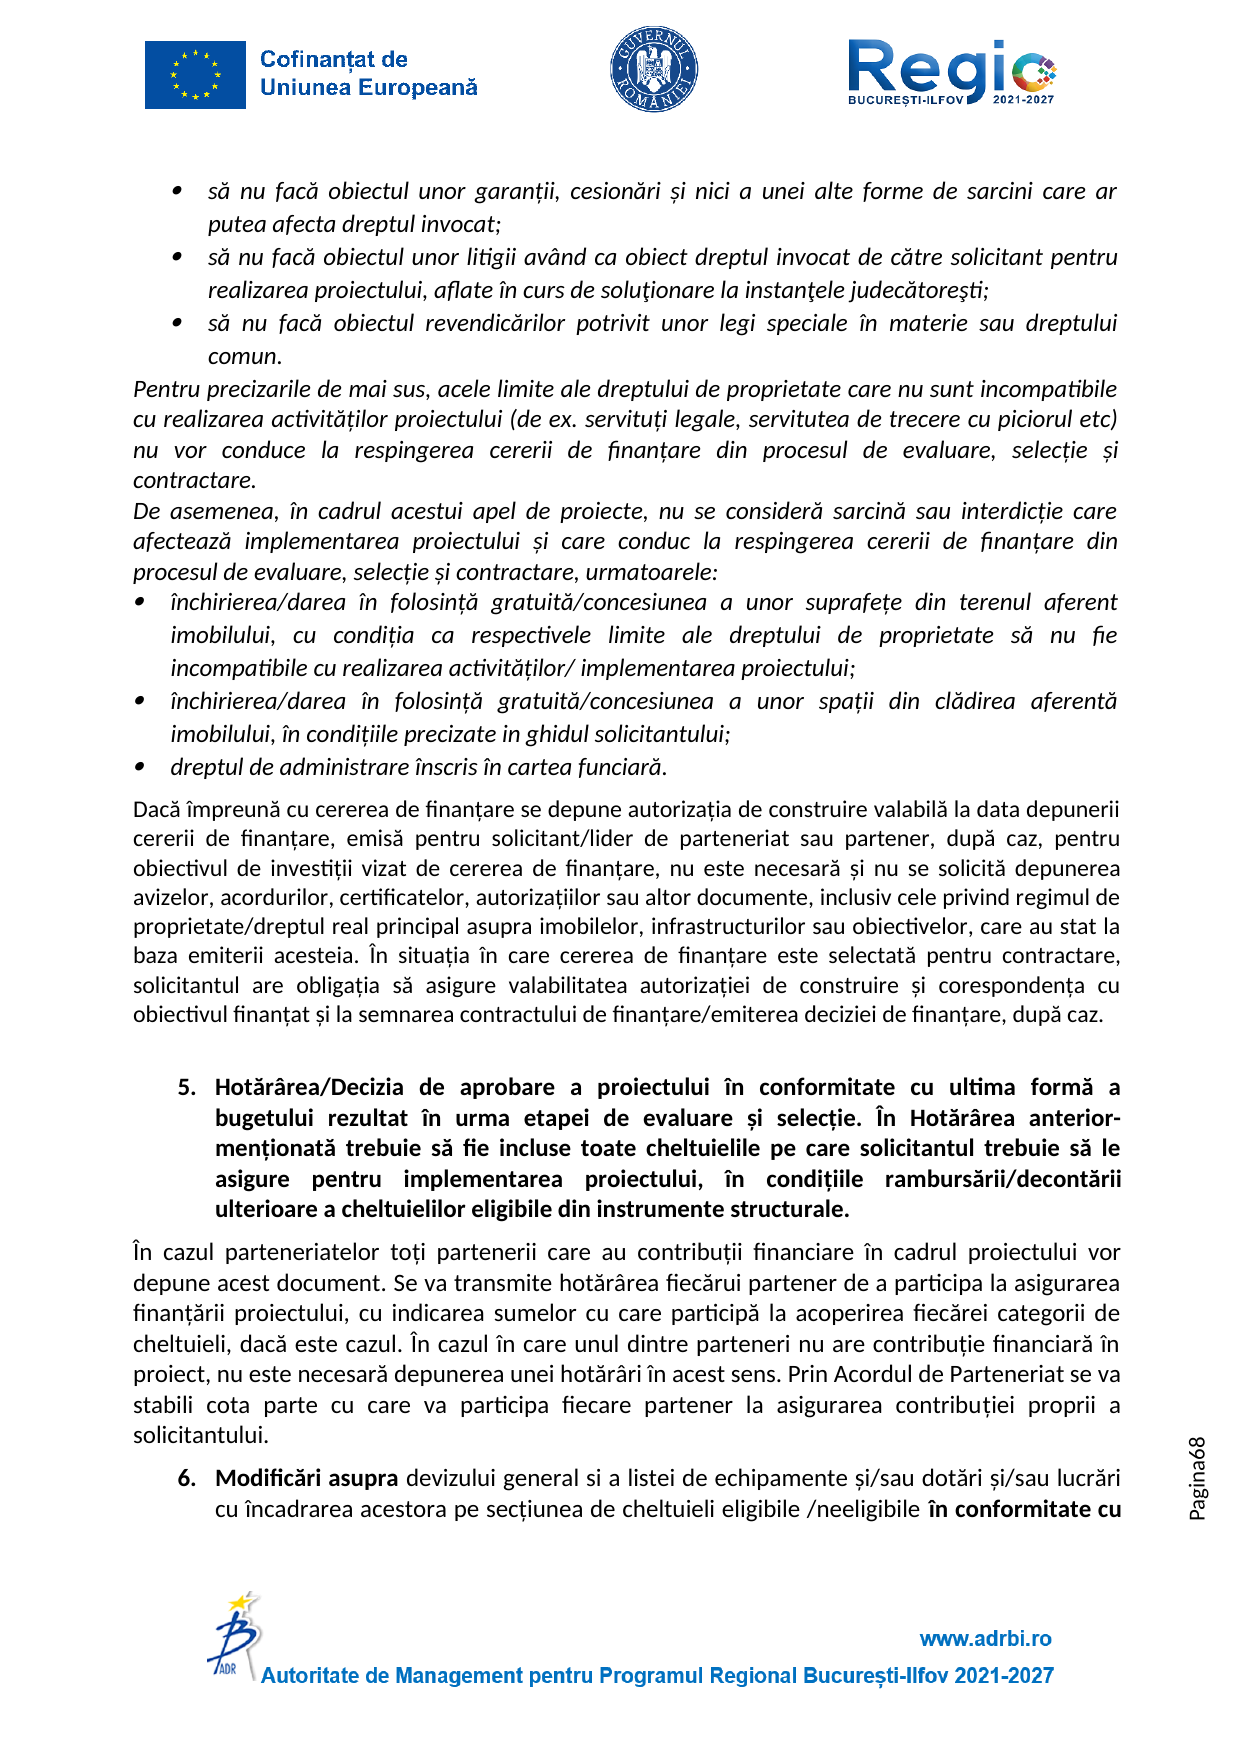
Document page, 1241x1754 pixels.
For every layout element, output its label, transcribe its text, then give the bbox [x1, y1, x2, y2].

text În cazul parteneriatelor toţi partenerii care au contribuții financiare în cadrul proiectului vor depune acest document. Se va transmite hotărârea fiecărui partener de a participa la asigurarea finanţării proiectului, cu indicarea sumelor cu care participă la acoperirea fiecărei categorii de cheltuieli, dacă este cazul. În cazul în care unul dintre parteneri nu are contribuție financiară în proiect, nu este necesară depunerea unei hotărâri în acest sens. Prin Acordul de Parteneriat se va stabili cota parte cu care va participa fiecare partener la asigurarea contribuţiei proprii a solicitantului. [133, 1236, 1122, 1450]
list închirierea/darea în folosință gratuită/concesiunea a unor spații din clădirea aferentă imobilului, în condițiile precizate in ghidul solicitantului; [133, 685, 1122, 749]
text Pentru precizarile de mai sus, acele limite ale dreptului de proprietate care nu sunt incompatibile cu realizarea activităților proiectului (de ex. servituți legale, servitutea de trecere cu piciorul etc) nu vor conduce la respingerea cererii de finanțare din procesul de evaluare, selecție și contractare. [133, 373, 1122, 495]
list dreptul de administrare înscris în cartea funciară. [133, 751, 1122, 782]
list să nu facă obiectul revendicărilor potrivit unor legi speciale în materie sau dreptului comun. [170, 307, 1122, 371]
list să nu facă obiectul unor litigii având ca obiect dreptul invocat de către solicitant pentru realizarea proiectului, aflate în curs de soluţionare la instanţele judecătoreşti; [170, 241, 1122, 305]
list închirierea/darea în folosință gratuită/concesiunea a unor suprafețe din terenul aferent imobilului, cu condiția ca respectivele limite ale dreptului de proprietate să nu fie incompatibile cu realizarea activităților/ implementarea proiectului; [133, 587, 1122, 683]
picture [167, 1588, 1094, 1700]
list să nu facă obiectul unor garanții, cesionări și nici a unei alte forme de sarcini care ar putea afecta dreptul invocat; [170, 175, 1122, 239]
text De asemenea, în cadrul acestui apel de proiecte, nu se consideră sarcină sau interdicție care afectează implementarea proiectului și care conduc la respingerea cererii de finanțare din procesul de evaluare, selecție și contractare, urmatoarele: [133, 495, 1122, 587]
picture [141, 24, 1086, 113]
text Dacă împreună cu cererea de finanțare se depune autorizația de construire valabilă la data depunerii cererii de finanțare, emisă pentru solicitant/lider de parteneriat sau partener, după caz, pentru obiectivul de investiții vizat de cererea de finanțare, nu este necesară și nu se solicită depunerea avizelor, acordurilor, certificatelor, autorizațiilor sau altor documente, inclusiv cele privind regimul de proprietate/dreptul real principal asupra imobilelor, infrastructurilor sau obiectivelor, care au stat la baza emiterii acesteia. În situația în care cererea de finanțare este selectată pentru contractare, solicitantul are obligația să asigure valabilitatea autorizației de construire și corespondența cu obiectivul finanțat și la semnarea contractului de finanțare/emiterea deciziei de finanțare, după caz. [133, 794, 1122, 1028]
list Hotărârea/Decizia de aprobare a proiectului în conformitate cu ultima formă a bugetului rezultat în urma etapei de evaluare și selecție. În Hotărârea anterior-menţionată trebuie să fie incluse toate cheltuielile pe care solicitantul trebuie să le asigure pentru implementarea proiectului, în condiţiile rambursării/decontării ulterioare a cheltuielilor eligibile din instrumente structurale. [177, 1071, 1122, 1224]
